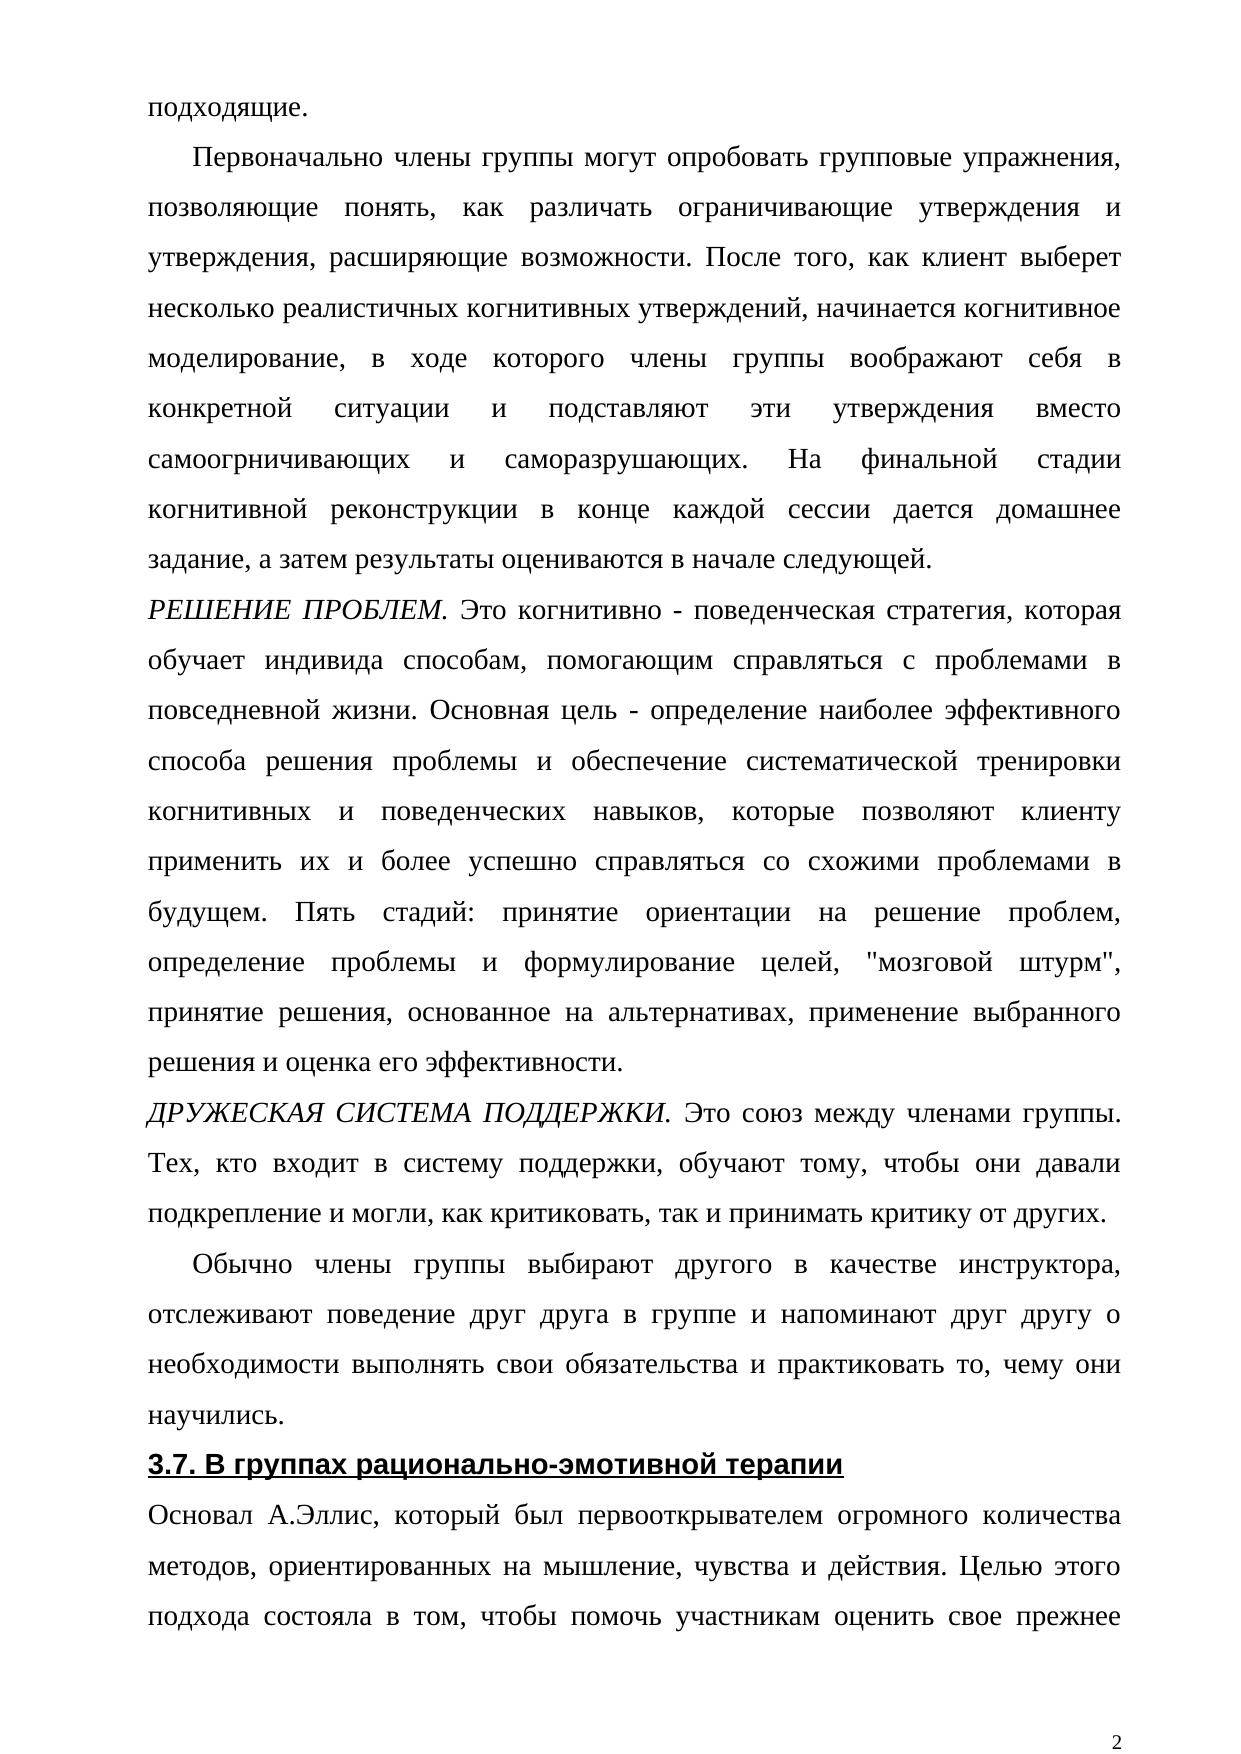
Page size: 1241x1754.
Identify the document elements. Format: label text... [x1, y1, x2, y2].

text Первоначально члены группы могут опробовать групповые упражнения, позволяющие понять, как различать ограничивающие утверждения и утверждения, расширяющие возможности. После того, как клиент выберет несколько реалистичных когнитивных утверждений, начинается когнитивное моделирование, в ходе которого члены группы воображают себя в конкретной ситуации и подставляют эти утверждения вместо самоогрничивающих и саморазрушающих. На финальной стадии когнитивной реконструкции в конце каждой сессии дается домашнее задание, а затем результаты оцениваются в начале следующей. [148, 139, 1122, 575]
text Обычно члены группы выбирают другого в качестве инструктора, отслеживают поведение друг друга в группе и напоминают друг другу о необходимости выполнять свои обязательства и практиковать то, чему они научились. [148, 1246, 1122, 1430]
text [148, 89, 1122, 122]
text 3.7. В группах рационально-эмотивной терапии [148, 1447, 1122, 1481]
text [148, 1497, 1122, 1632]
text РЕШЕНИЕ ПРОБЛЕМ. Это когнитивно - поведенческая стратегия, которая обучает индивида способам, помогающим справляться с проблемами в повседневной жизни. Основная цель - определение наиболее эффективного способа решения проблемы и обеспечение систематической тренировки когнитивных и поведенческих навыков, которые позволяют клиенту применить их и более успешно справляться со схожими проблемами в будущем. Пять стадий: принятие ориентации на решение проблем, определение проблемы и формулирование целей, "мозговой штурм", принятие решения, основанное на альтернативах, применение выбранного решения и оценка его эффективности. [148, 592, 1122, 1078]
text ДРУЖЕСКАЯ СИСТЕМА ПОДДЕРЖКИ. Это союз между членами группы. Тех, кто входит в систему поддержки, обучают тому, чтобы они давали подкрепление и могли, как критиковать, так и принимать критику от других. [148, 1095, 1122, 1229]
